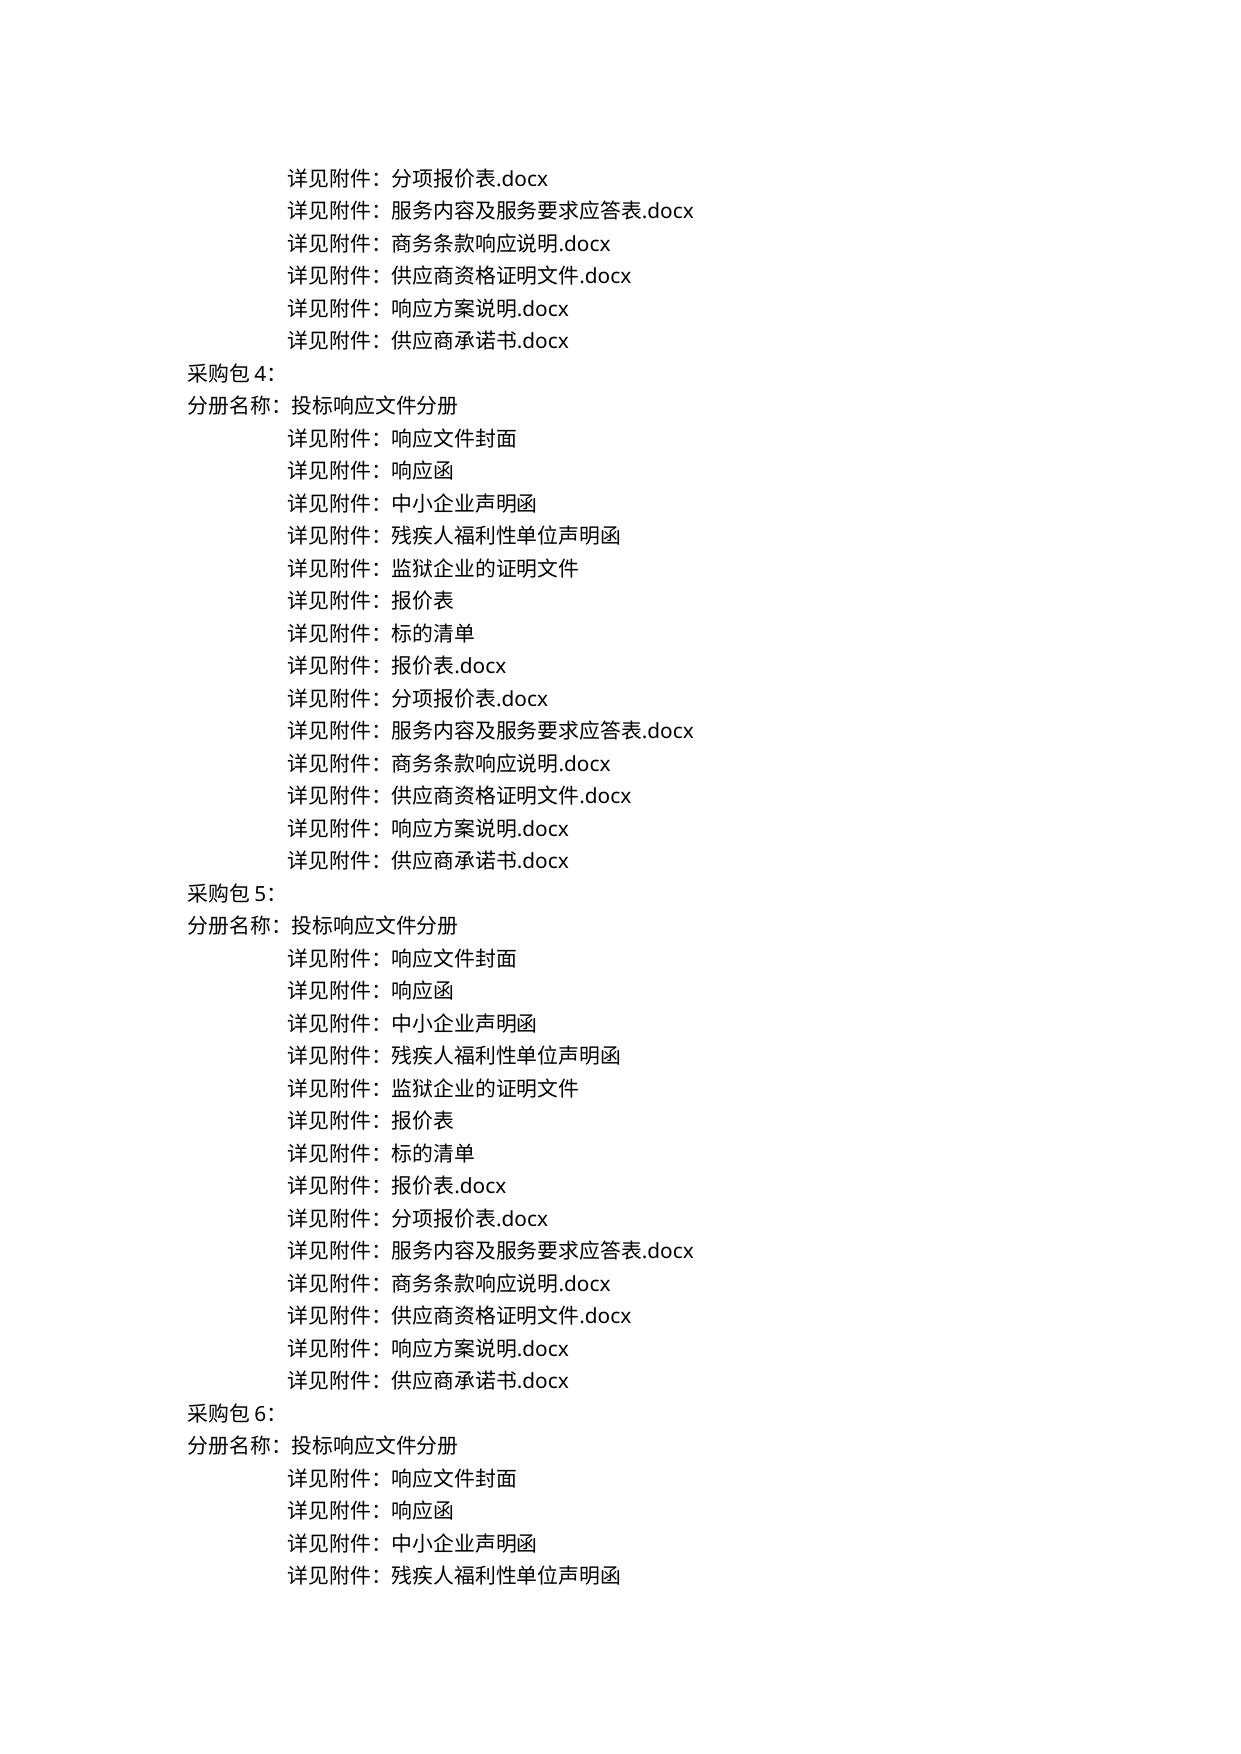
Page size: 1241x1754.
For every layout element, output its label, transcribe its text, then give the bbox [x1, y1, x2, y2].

text 详见附件：供应商资格证明文件.docx [187, 259, 1053, 292]
text 详见附件：响应函 [187, 454, 1053, 487]
text 详见附件：服务内容及服务要求应答表.docx [187, 1234, 1053, 1267]
text 详见附件：监狱企业的证明文件 [187, 552, 1053, 584]
text 详见附件：供应商资格证明文件.docx [187, 1299, 1053, 1332]
text 详见附件：供应商承诺书.docx [187, 844, 1053, 877]
text 分册名称：投标响应文件分册 [187, 389, 1053, 422]
text 详见附件：分项报价表.docx [187, 682, 1053, 714]
text 详见附件：响应函 [187, 974, 1053, 1007]
text 详见附件：报价表.docx [187, 649, 1053, 682]
text 详见附件：供应商承诺书.docx [187, 324, 1053, 357]
text 详见附件：响应函 [187, 1494, 1053, 1527]
text 详见附件：供应商资格证明文件.docx [187, 779, 1053, 812]
text 详见附件：响应文件封面 [187, 422, 1053, 454]
text 采购包6： [187, 1397, 1053, 1429]
text 详见附件：供应商承诺书.docx [187, 1364, 1053, 1397]
text 详见附件：残疾人福利性单位声明函 [187, 1039, 1053, 1072]
text 分册名称：投标响应文件分册 [187, 909, 1053, 942]
text 详见附件：分项报价表.docx [187, 1202, 1053, 1234]
text 采购包4： [187, 357, 1053, 389]
text 详见附件：中小企业声明函 [187, 1007, 1053, 1039]
text 详见附件：响应文件封面 [187, 1462, 1053, 1494]
text 详见附件：响应方案说明.docx [187, 812, 1053, 844]
text 详见附件：残疾人福利性单位声明函 [187, 519, 1053, 552]
text 详见附件：中小企业声明函 [187, 1527, 1053, 1559]
text 详见附件：商务条款响应说明.docx [187, 747, 1053, 779]
text 详见附件：服务内容及服务要求应答表.docx [187, 194, 1053, 227]
text 详见附件：响应方案说明.docx [187, 1332, 1053, 1364]
text 详见附件：报价表.docx [187, 1169, 1053, 1202]
text 详见附件：中小企业声明函 [187, 487, 1053, 519]
text 详见附件：监狱企业的证明文件 [187, 1072, 1053, 1104]
text 详见附件：报价表 [187, 584, 1053, 617]
text 详见附件：标的清单 [187, 617, 1053, 649]
text 详见附件：服务内容及服务要求应答表.docx [187, 714, 1053, 747]
text 详见附件：商务条款响应说明.docx [187, 227, 1053, 259]
text 分册名称：投标响应文件分册 [187, 1429, 1053, 1462]
text 详见附件：响应文件封面 [187, 942, 1053, 974]
text 详见附件：响应方案说明.docx [187, 292, 1053, 324]
text 详见附件：分项报价表.docx [187, 162, 1053, 194]
text 详见附件：报价表 [187, 1104, 1053, 1137]
text 详见附件：标的清单 [187, 1137, 1053, 1169]
text 采购包5： [187, 877, 1053, 909]
text 详见附件：残疾人福利性单位声明函 [187, 1559, 1053, 1592]
text 详见附件：商务条款响应说明.docx [187, 1267, 1053, 1299]
